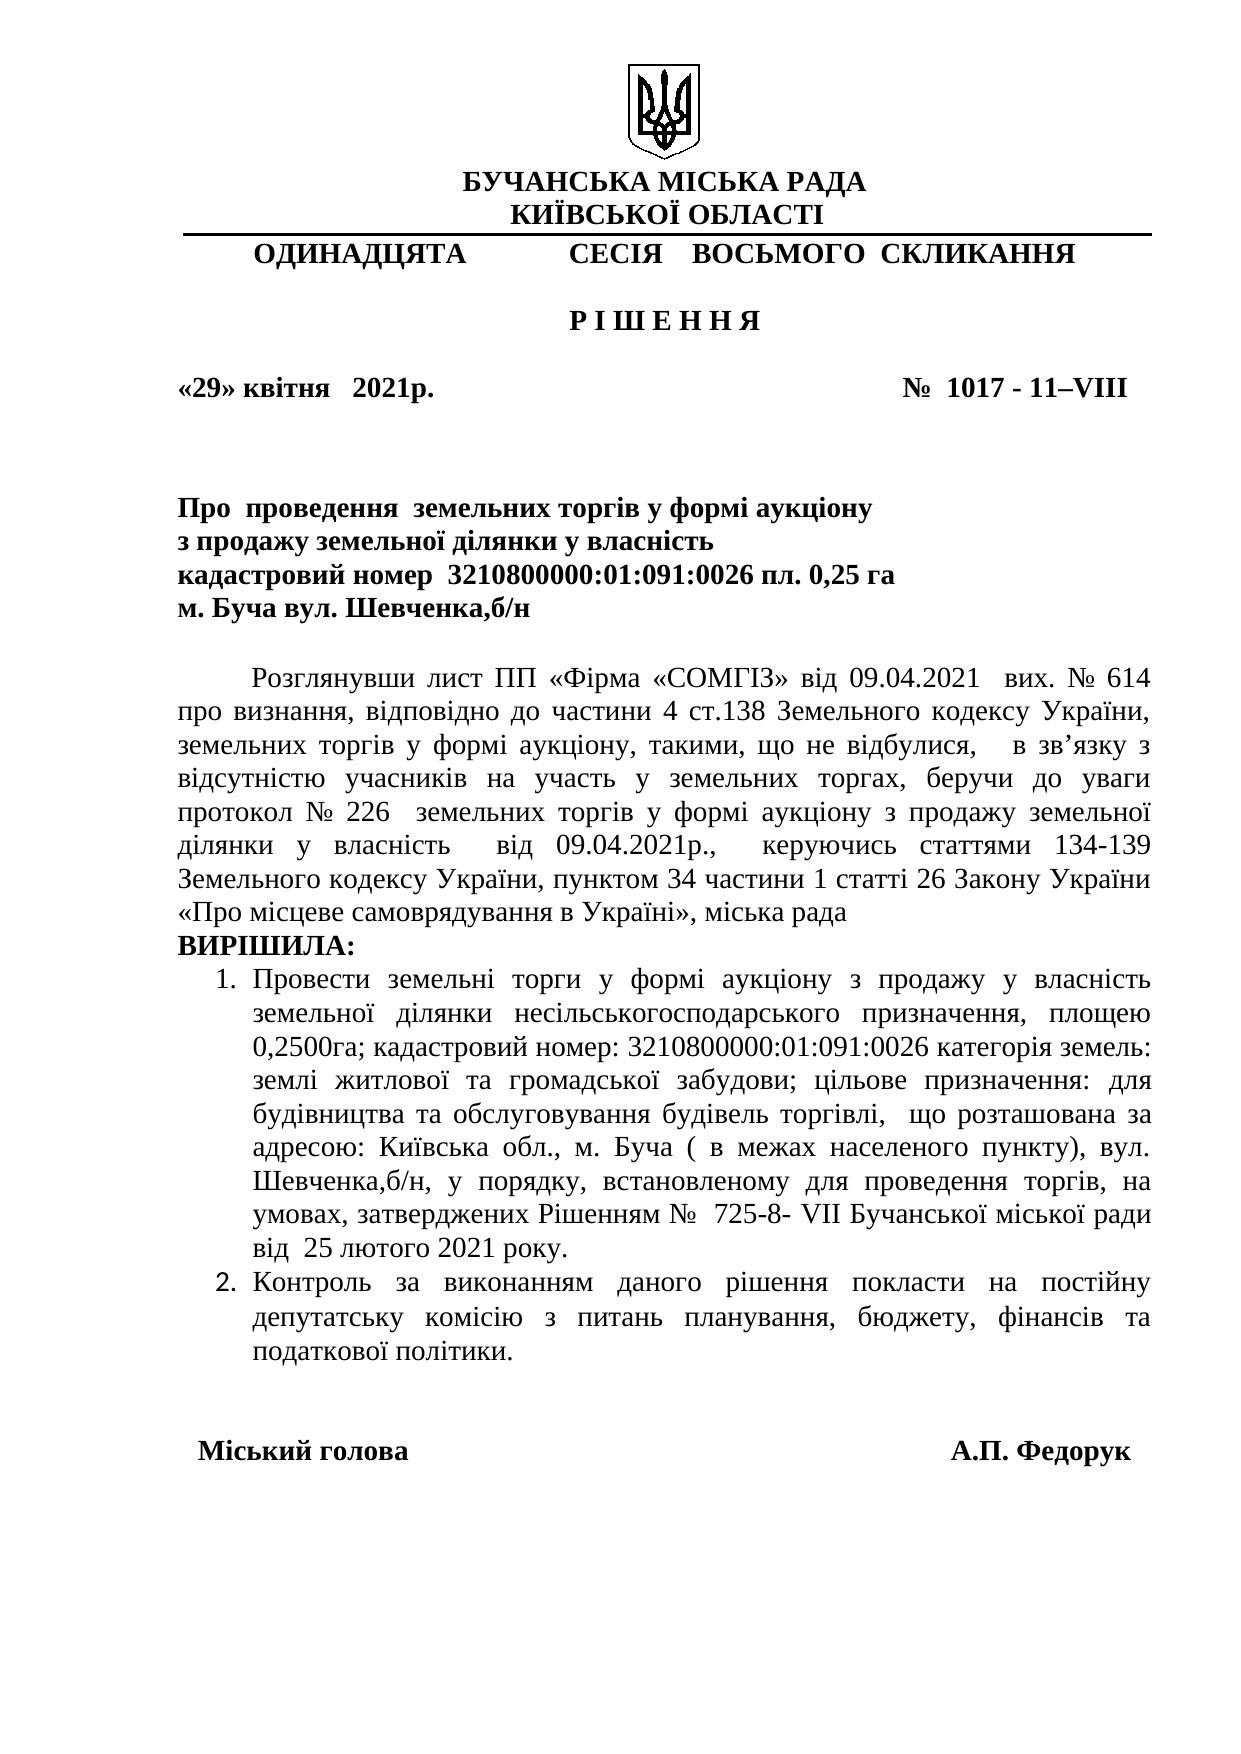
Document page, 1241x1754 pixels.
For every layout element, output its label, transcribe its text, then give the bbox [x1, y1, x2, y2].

text КИЇВСЬКОЇ ОБЛАСТІ [183, 197, 1152, 233]
text Міський голова А.П. Федорук [177, 1433, 1152, 1467]
text з продажу земельної ділянки у власність [177, 523, 1152, 557]
text Р І Ш Е Н Н Я [177, 303, 1152, 337]
text Розглянувши лист ПП «Фірма «СОМГІЗ» від 09.04.2021 вих. № 614 про визнання, відповідно до частини 4 ст.138 Земельного кодексу України, земельних торгів у формі аукціону, такими, що не відбулися, в зв’язку з відсутністю учасників на участь у земельних торгах, беручи до уваги протокол № 226 земельних торгів у формі аукціону з продажу земельної ділянки у власність від 09.04.2021р., керуючись статтями 134-139 Земельного кодексу України, пунктом 34 частини 1 статті 26 Закону України «Про місцеве самоврядування в Україні», міська рада [177, 660, 1152, 928]
text Про проведення земельних торгів у формі аукціону [177, 490, 1152, 523]
text ОДИНАДЦЯТА СЕСІЯ ВОСЬМОГО СКЛИКАННЯ [177, 236, 1152, 269]
text кадастровий номер 3210800000:01:091:0026 пл. 0,25 га [177, 557, 1152, 591]
list Контроль за виконанням даного рішення покласти на постійну депутатську комісію з питань планування, бюджету, фінансів та податкової політики. [215, 1263, 1152, 1366]
list Провести земельні торги у формі аукціону з продажу у власність земельної ділянки несільськогосподарського призначення, площею 0,2500га; кадастровий номер: 3210800000:01:091:0026 категорія земель: землі житлової та громадської забудови; цільове призначення: для будівництва та обслуговування будівель торгівлі, що розташована за адресою: Київська обл., м. Буча ( в межах населеного пункту), вул. Шевченка,б/н, у порядку, встановленому для проведення торгів, на умовах, затверджених Рішенням № 725-8- VІІ Бучанської міської ради від 25 лютого 2021 року. [215, 962, 1152, 1263]
text м. Буча вул. Шевченка,б/н [177, 591, 1152, 624]
text ВИРІШИЛА: [177, 928, 1152, 962]
text БУЧАНСЬКА МІСЬКА РАДА [177, 164, 1152, 197]
text «29» квітня 2021р. № 1017 - 11–VІІІ [177, 370, 1152, 404]
